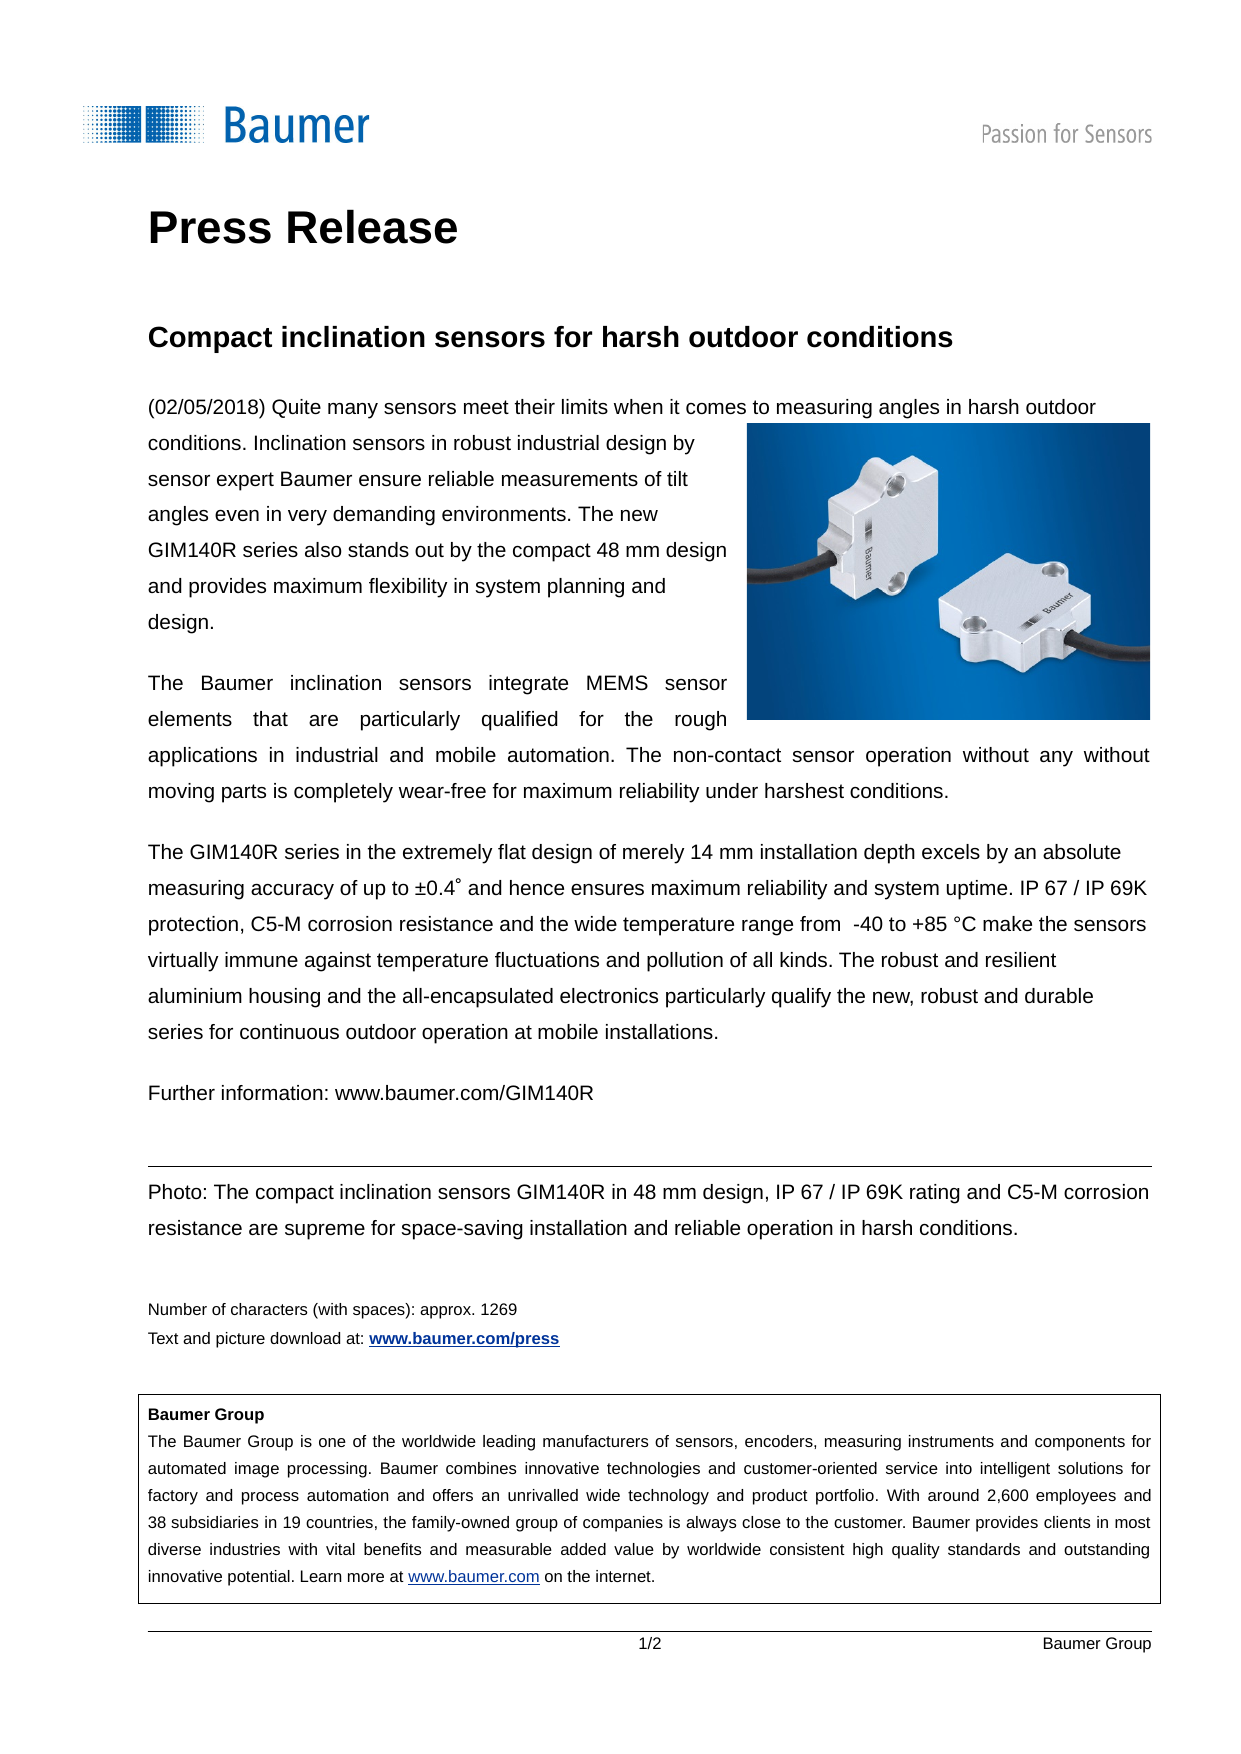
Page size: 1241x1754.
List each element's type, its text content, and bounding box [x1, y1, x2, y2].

text The Baumer inclination sensors integrate MEMS sensor elements that are particularly qualified for the rough applications in industrial and mobile automation. The non-contact sensor operation without any without moving parts is completely wear-free for maximum reliability under harshest conditions. [148, 671, 1152, 803]
text The Baumer Group is one of the worldwide leading manufacturers of sensors, encoders, measuring instruments and components for automated image processing. Baumer combines innovative technologies and customer-oriented service into intelligent solutions for factory and process automation and offers an unrivalled wide technology and product portfolio. With around 2,600 employees and 38 subsidiaries in 19 countries, the family-owned group of companies is always close to the customer. Baumer provides clients in most diverse industries with vital benefits and measurable added value by worldwide consistent high quality standards and outstanding innovative potential. Learn more at www.baumer.com on the internet. [139, 1421, 1160, 1603]
text Further information: www.baumer.com/GIM140R [148, 1080, 1152, 1104]
text Photo: The compact inclination sensors GIM140R in 48 mm design, IP 67 / IP 69K rating and C5-M corrosion resistance are supreme for space-saving installation and reliable operation in harsh conditions. [148, 1180, 1152, 1240]
picture [982, 123, 1152, 143]
subtitle Press Release [148, 201, 1152, 253]
text Text and picture download at: www.baumer.com/press [148, 1329, 1152, 1348]
text The GIM140R series in the extremely flat design of merely 14 mm installation depth excels by an absolute measuring accuracy of up to ±0.4˚ and hence ensures maximum reliability and system uptime. IP 67 / IP 69K protection, C5-M corrosion resistance and the wide temperature range from -40 to +85 °C make the sensors virtually immune against temperature fluctuations and pollution of all kinds. The robust and resilient aluminium housing and the all-encapsulated electronics particularly qualify the new, robust and durable series for continuous outdoor operation at mobile installations. [148, 840, 1152, 1043]
text Compact inclination sensors for harsh outdoor conditions [148, 320, 1152, 354]
picture [83, 106, 370, 143]
picture [746, 423, 1151, 720]
text (02/05/2018) Quite many sensors meet their limits when it comes to measuring angles in harsh outdoor conditions. Inclination sensors in robust industrial design by sensor expert Baumer ensure reliable measurements of tilt angles even in very demanding environments. The new GIM140R series also stands out by the compact 48 mm design and provides maximum flexibility in system planning and design. [148, 394, 1152, 634]
text Baumer Group [139, 1395, 1160, 1421]
text Number of characters (with spaces): approx. 1269 [148, 1300, 1152, 1319]
